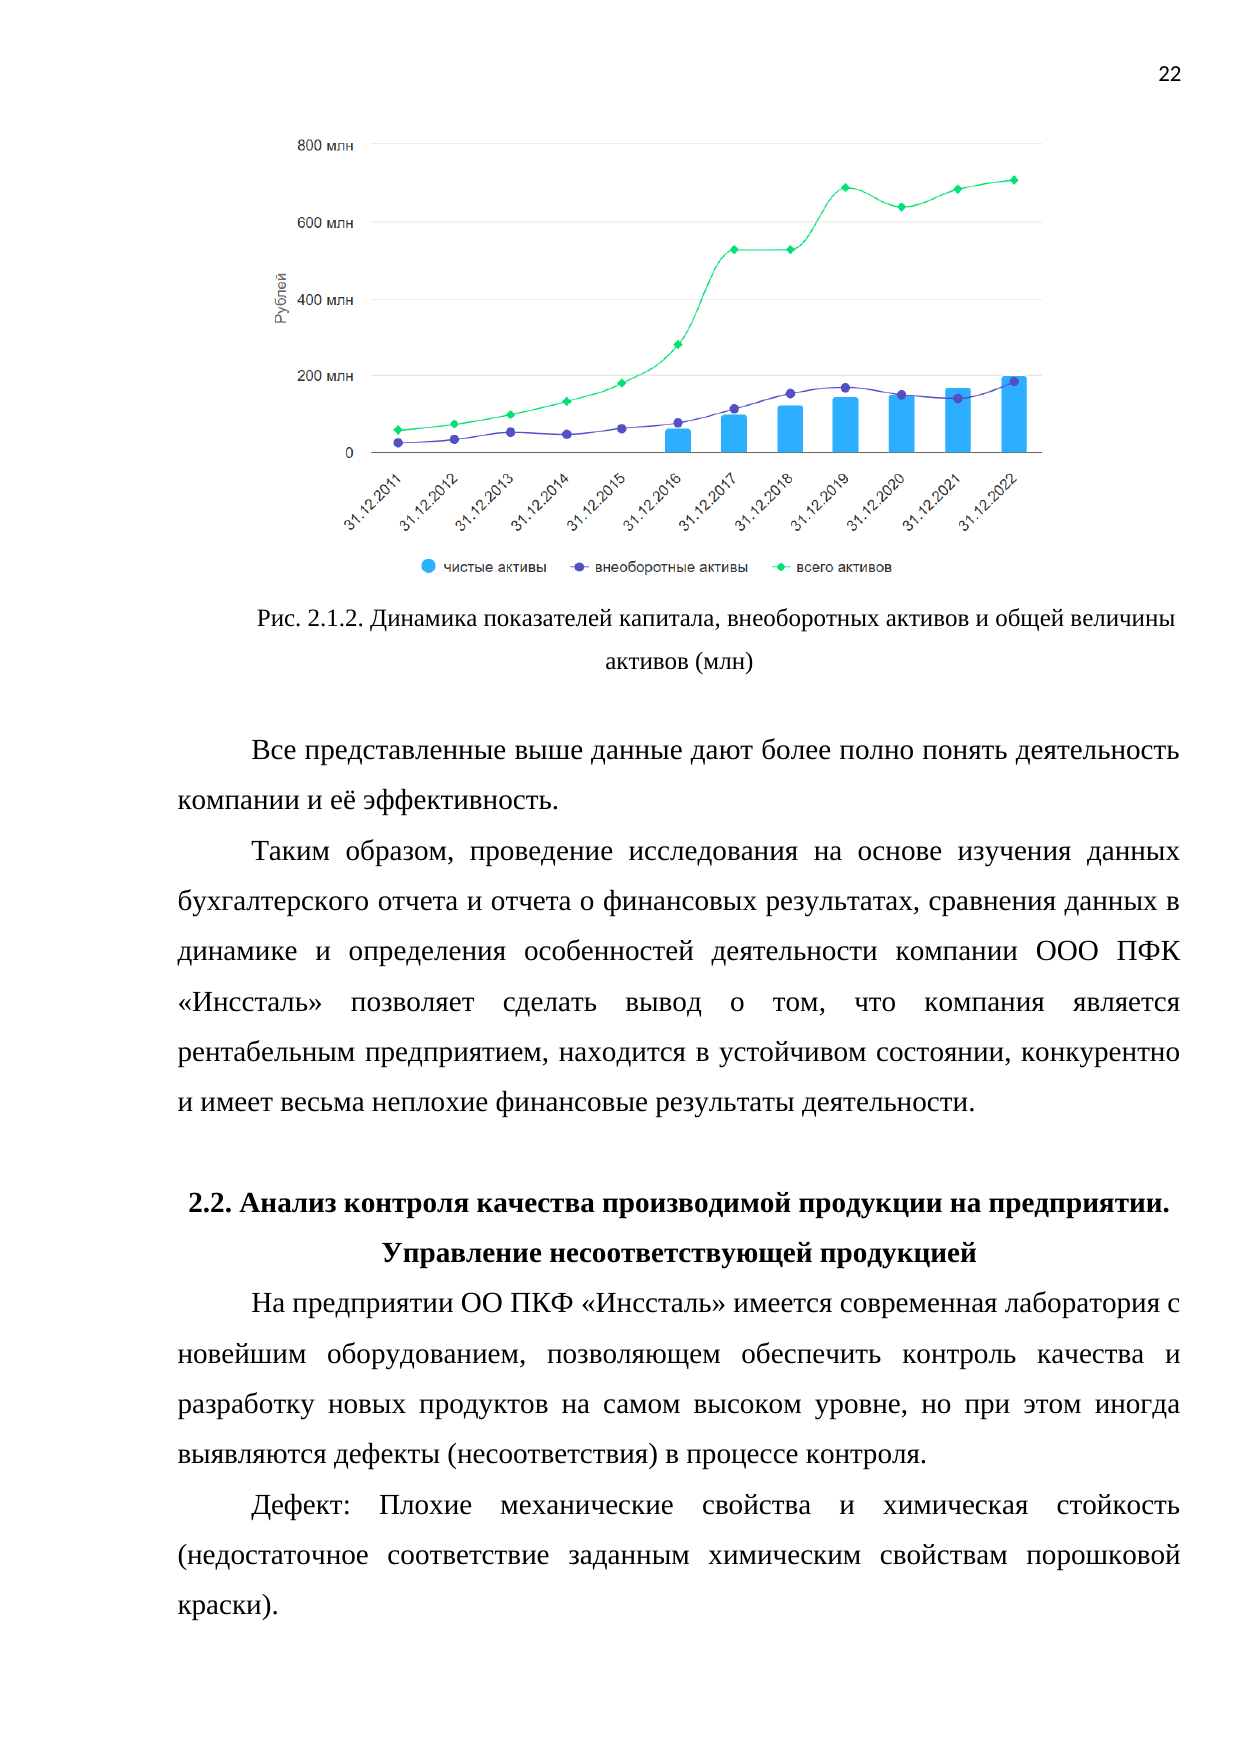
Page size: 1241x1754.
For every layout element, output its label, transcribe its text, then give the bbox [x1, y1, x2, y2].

text Таким образом, проведение исследования на основе изучения данных бухгалтерского отчета и отчета о финансовых результатах, сравнения данных в динамике и определения особенностей деятельности компании ООО ПФК «Инссталь» позволяет сделать вывод о том, что компания является рентабельным предприятием, находится в устойчивом состоянии, конкурентно и имеет весьма неплохие финансовые результаты деятельности. [177, 833, 1181, 1118]
subtitle 2.2. Анализ контроля качества производимой продукции на предприятии. Управление несоответствующей продукцией [177, 1185, 1181, 1269]
text На предприятии ОО ПКФ «Инссталь» имеется современная лаборатория с новейшим оборудованием, позволяющем обеспечить контроль качества и разработку новых продуктов на самом высоком уровне, но при этом иногда выявляются дефекты (несоответствия) в процессе контроля. [177, 1286, 1181, 1470]
text Все представленные выше данные дают более полно понять деятельность компании и её эффективность. [177, 732, 1181, 816]
picture [251, 118, 1070, 589]
text Дефект: Плохие механические свойства и химическая стойкость (недостаточное соответствие заданным химическим свойствам порошковой краски). [177, 1487, 1181, 1621]
text Рис. 2.1.2. Динамика показателей капитала, внеоборотных активов и общей величины активов (млн) [177, 603, 1181, 675]
